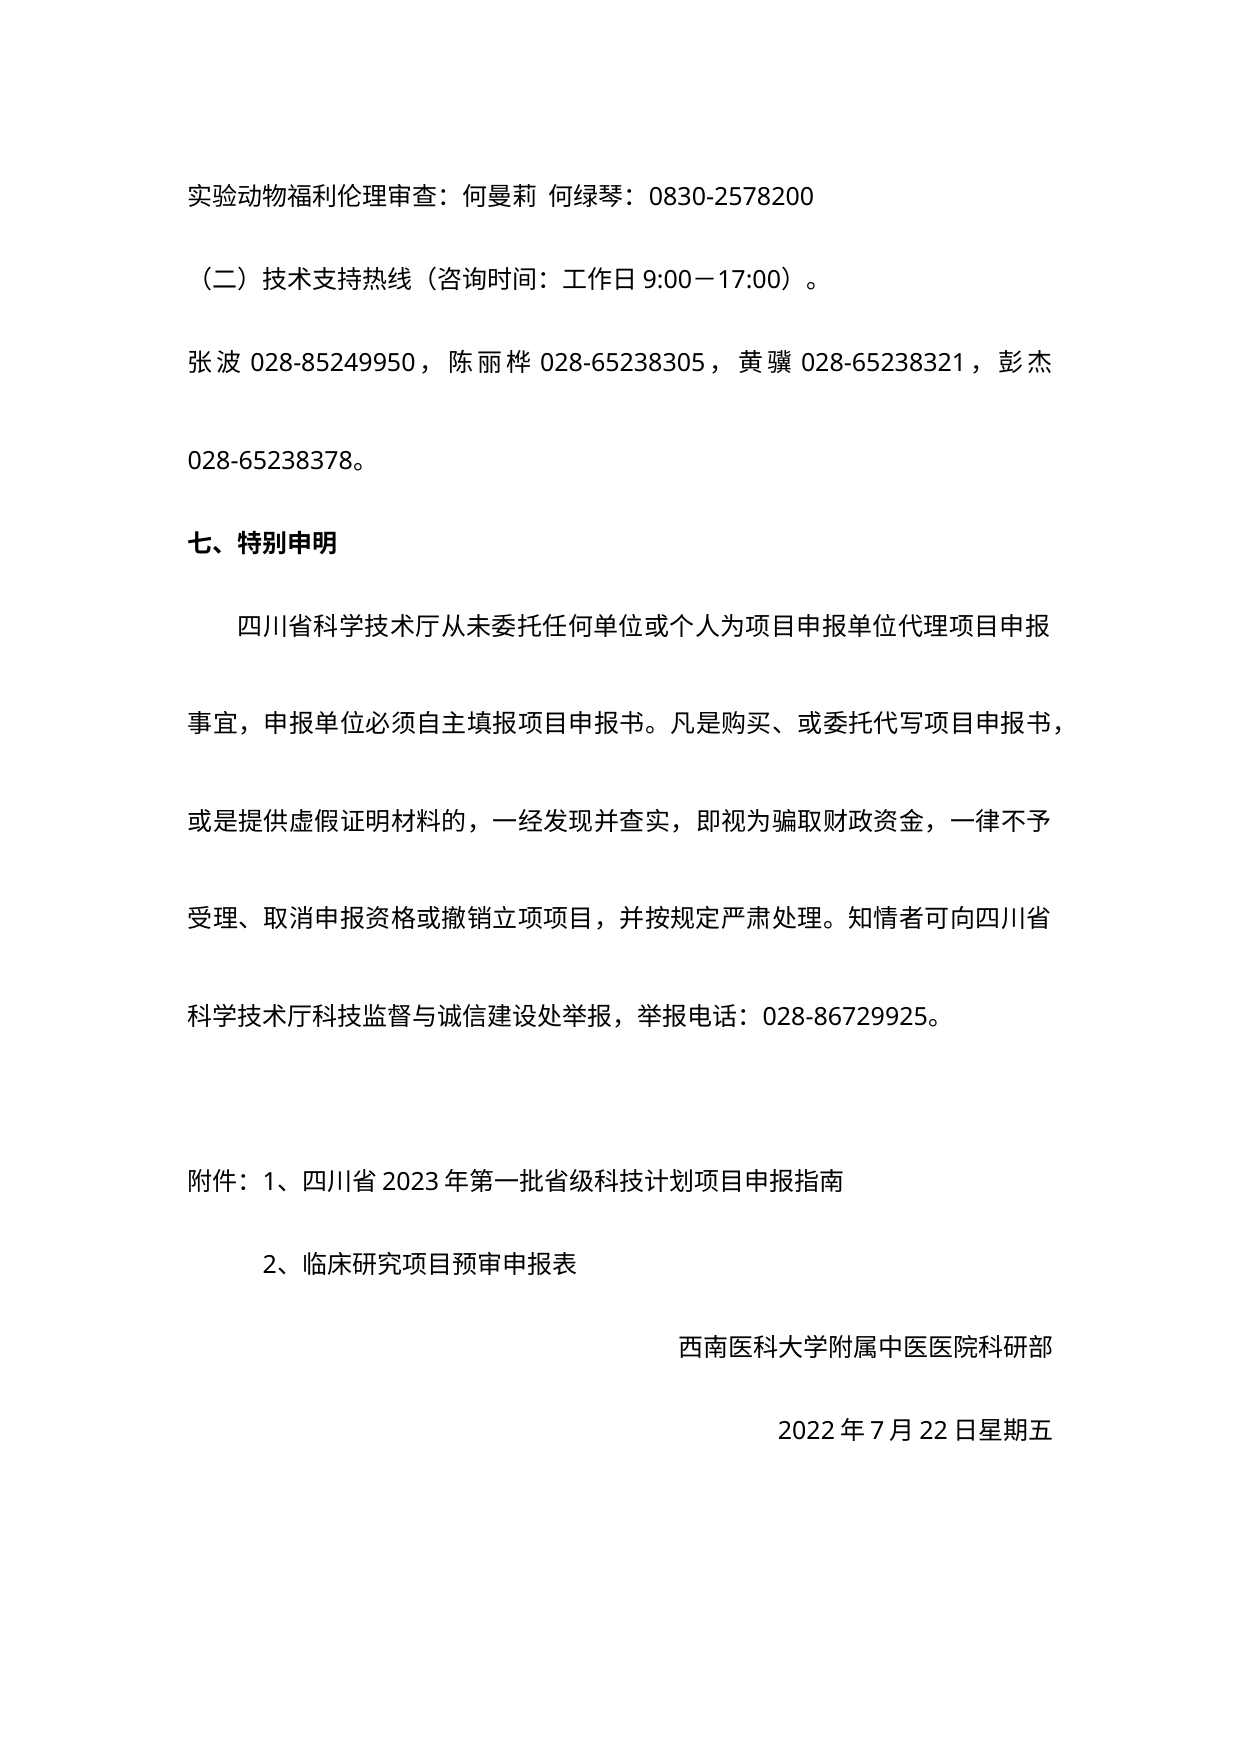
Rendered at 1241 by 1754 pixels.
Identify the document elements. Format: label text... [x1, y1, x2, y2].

list 西南医科大学附属中医医院科研部 [187, 1313, 1053, 1378]
text 附件：1、四川省2023年第一批省级科技计划项目申报指南 [187, 1147, 1053, 1212]
text 四川省科学技术厅从未委托任何单位或个人为项目申报单位代理项目申报事宜，申报单位必须自主填报项目申报书。凡是购买、或委托代写项目申报书，或是提供虚假证明材料的，一经发现并查实，即视为骗取财政资金，一律不予受理、取消申报资格或撤销立项项目，并按规定严肃处理。知情者可向四川省科学技术厅科技监督与诚信建设处举报，举报电话：028-86729925。 [187, 592, 1053, 1047]
list 2022年7月22日星期五 [187, 1396, 1053, 1461]
text （二）技术支持热线（咨询时间：工作日9:00－17:00）。 [187, 245, 1053, 310]
text 七、特别申明 [187, 509, 1053, 574]
list 临床研究项目预审申报表 [187, 1230, 1053, 1295]
list 实验动物福利伦理审查：何曼莉 何绿琴：0830-2578200 [187, 162, 1053, 227]
text 张波028-85249950，陈丽桦028-65238305，黄骥028-65238321，彭杰028-65238378。 [187, 328, 1053, 491]
